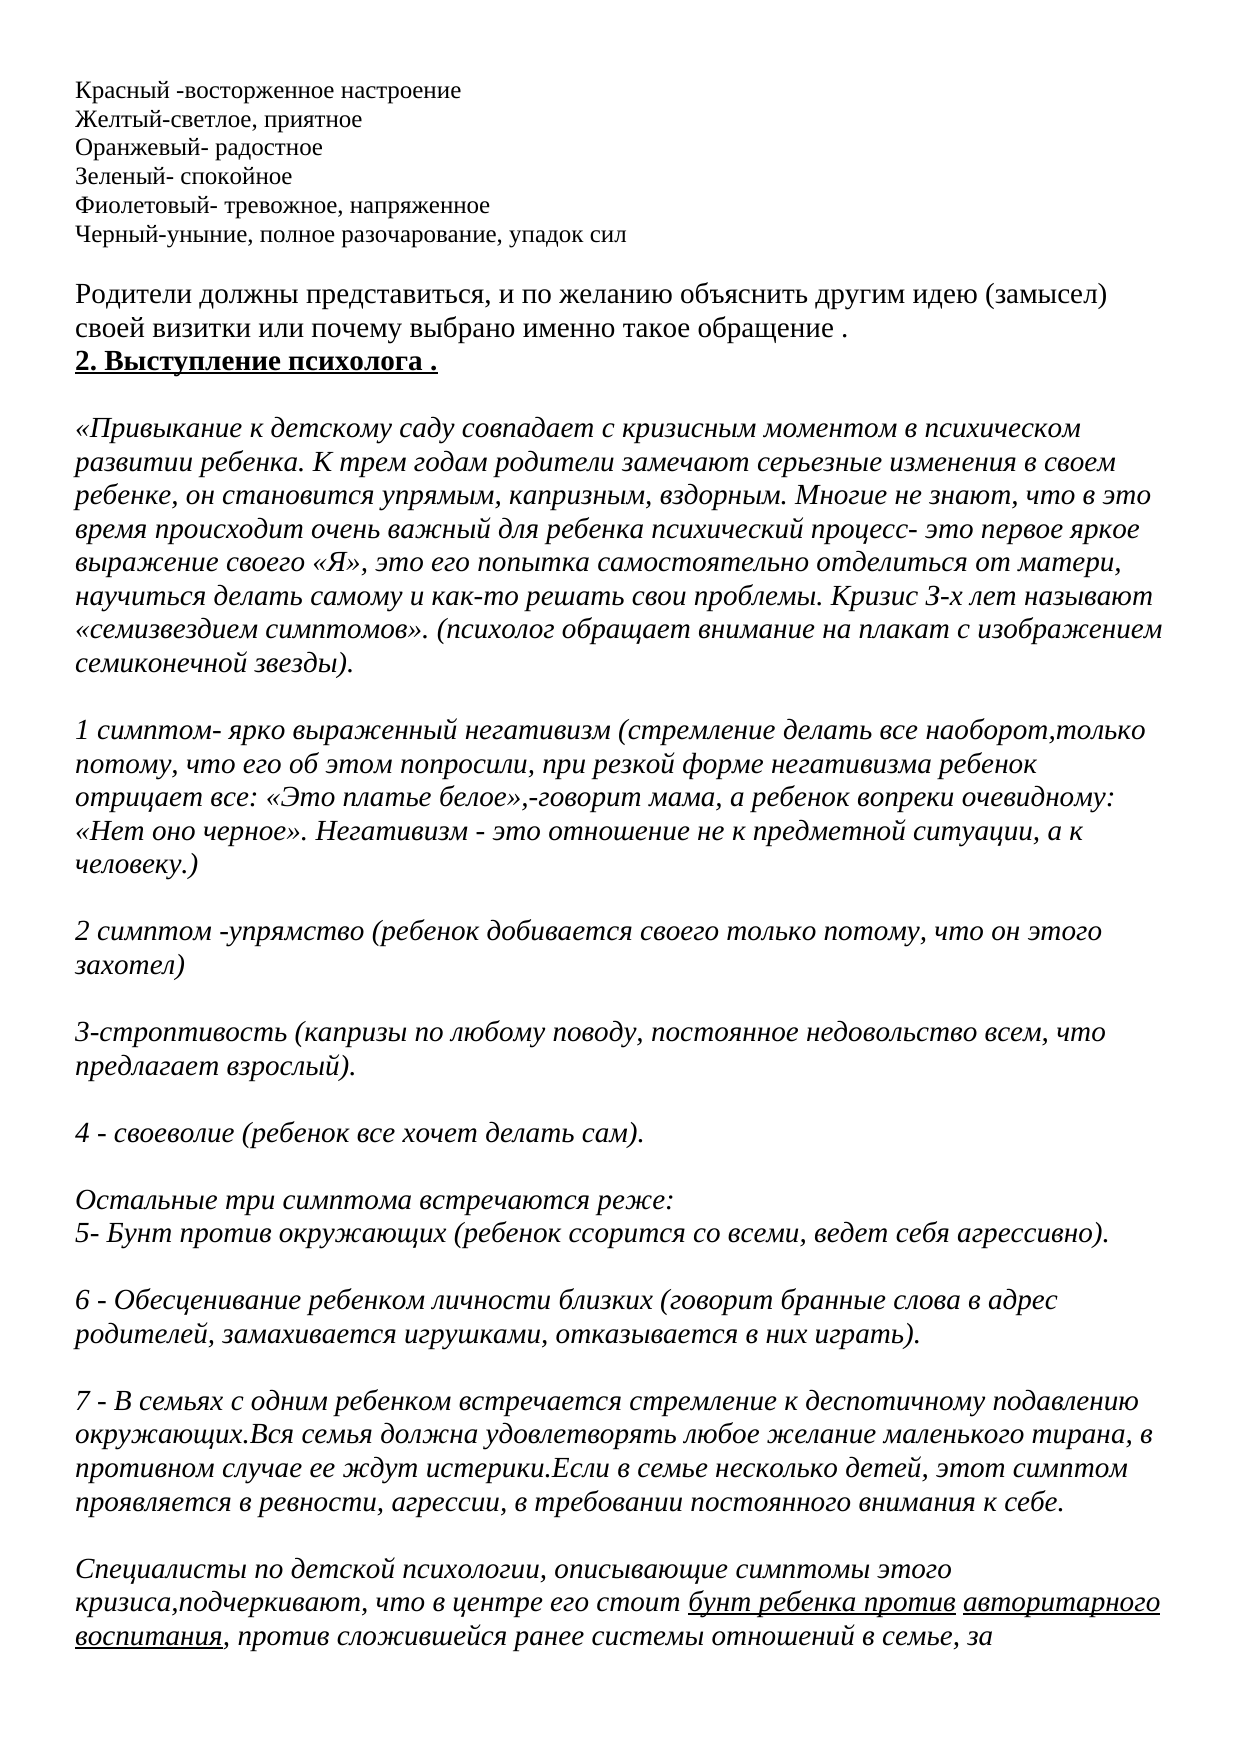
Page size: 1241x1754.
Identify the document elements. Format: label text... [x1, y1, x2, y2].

text 4 - своеволие (ребенок все хочет делать сам). [75, 1115, 1165, 1148]
text 6 - Обесценивание ребенком личности близких (говорит бранные слова в адрес родителей, замахивается игрушками, отказывается в них играть). [75, 1282, 1165, 1349]
text 2. Выступление психолога . [75, 343, 1165, 377]
text Желтый-светлое, приятное [75, 104, 1165, 132]
text Зеленый- спокойное [75, 161, 1165, 190]
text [75, 1551, 1165, 1651]
text 2 симптом -упрямство (ребенок добивается своего только потому, что он этого захотел) [75, 913, 1165, 981]
text Черный-уныние, полное разочарование, упадок сил [75, 219, 1165, 247]
text Красный -восторженное настроение [75, 75, 1165, 104]
text «Привыкание к детскому саду совпадает с кризисным моментом в психическом развитии ребенка. К трем годам родители замечают серьезные изменения в своем ребенке, он становится упрямым, капризным, вздорным. Многие не знают, что в это время происходит очень важный для ребенка психический процесс- это первое яркое выражение своего «Я», это его попытка самостоятельно отделиться от матери, научиться делать самому и как-то решать свои проблемы. Кризис З-х лет называют «семизвездием симптомов». (психолог обращает внимание на плакат с изображением семиконечной звезды). [75, 410, 1165, 679]
text Остальные три симптома встречаются реже: [75, 1182, 1165, 1215]
text 7 - В семьях с одним ребенком встречается стремление к деспотичному подавлению окружающих.Вся семья должна удовлетворять любое желание маленького тирана, в противном случае ее ждут истерики.Если в семье несколько детей, этот симптом проявляется в ревности, агрессии, в требовании постоянного внимания к себе. [75, 1383, 1165, 1517]
text Фиолетовый- тревожное, напряженное [75, 190, 1165, 219]
text 5- Бунт против окружающих (ребенок ссорится со всеми, ведет себя агрессивно). [75, 1215, 1165, 1249]
text 1 симптом- ярко выраженный негативизм (стремление делать все наоборот,только потому, что его об этом попросили, при резкой форме негативизма ребенок отрицает все: «Это платье белое»,-говорит мама, а ребенок вопреки очевидному: «Нет оно черное». Негативизм - это отношение не к предметной ситуации, а к человеку.) [75, 712, 1165, 880]
text Оранжевый- радостное [75, 132, 1165, 161]
text 3-строптивость (капризы по любому поводу, постоянное недовольство всем, что предлагает взрослый). [75, 1014, 1165, 1081]
text Родители должны представиться, и по желанию объяснить другим идею (замысел) своей визитки или почему выбрано именно такое обращение . [75, 276, 1165, 343]
